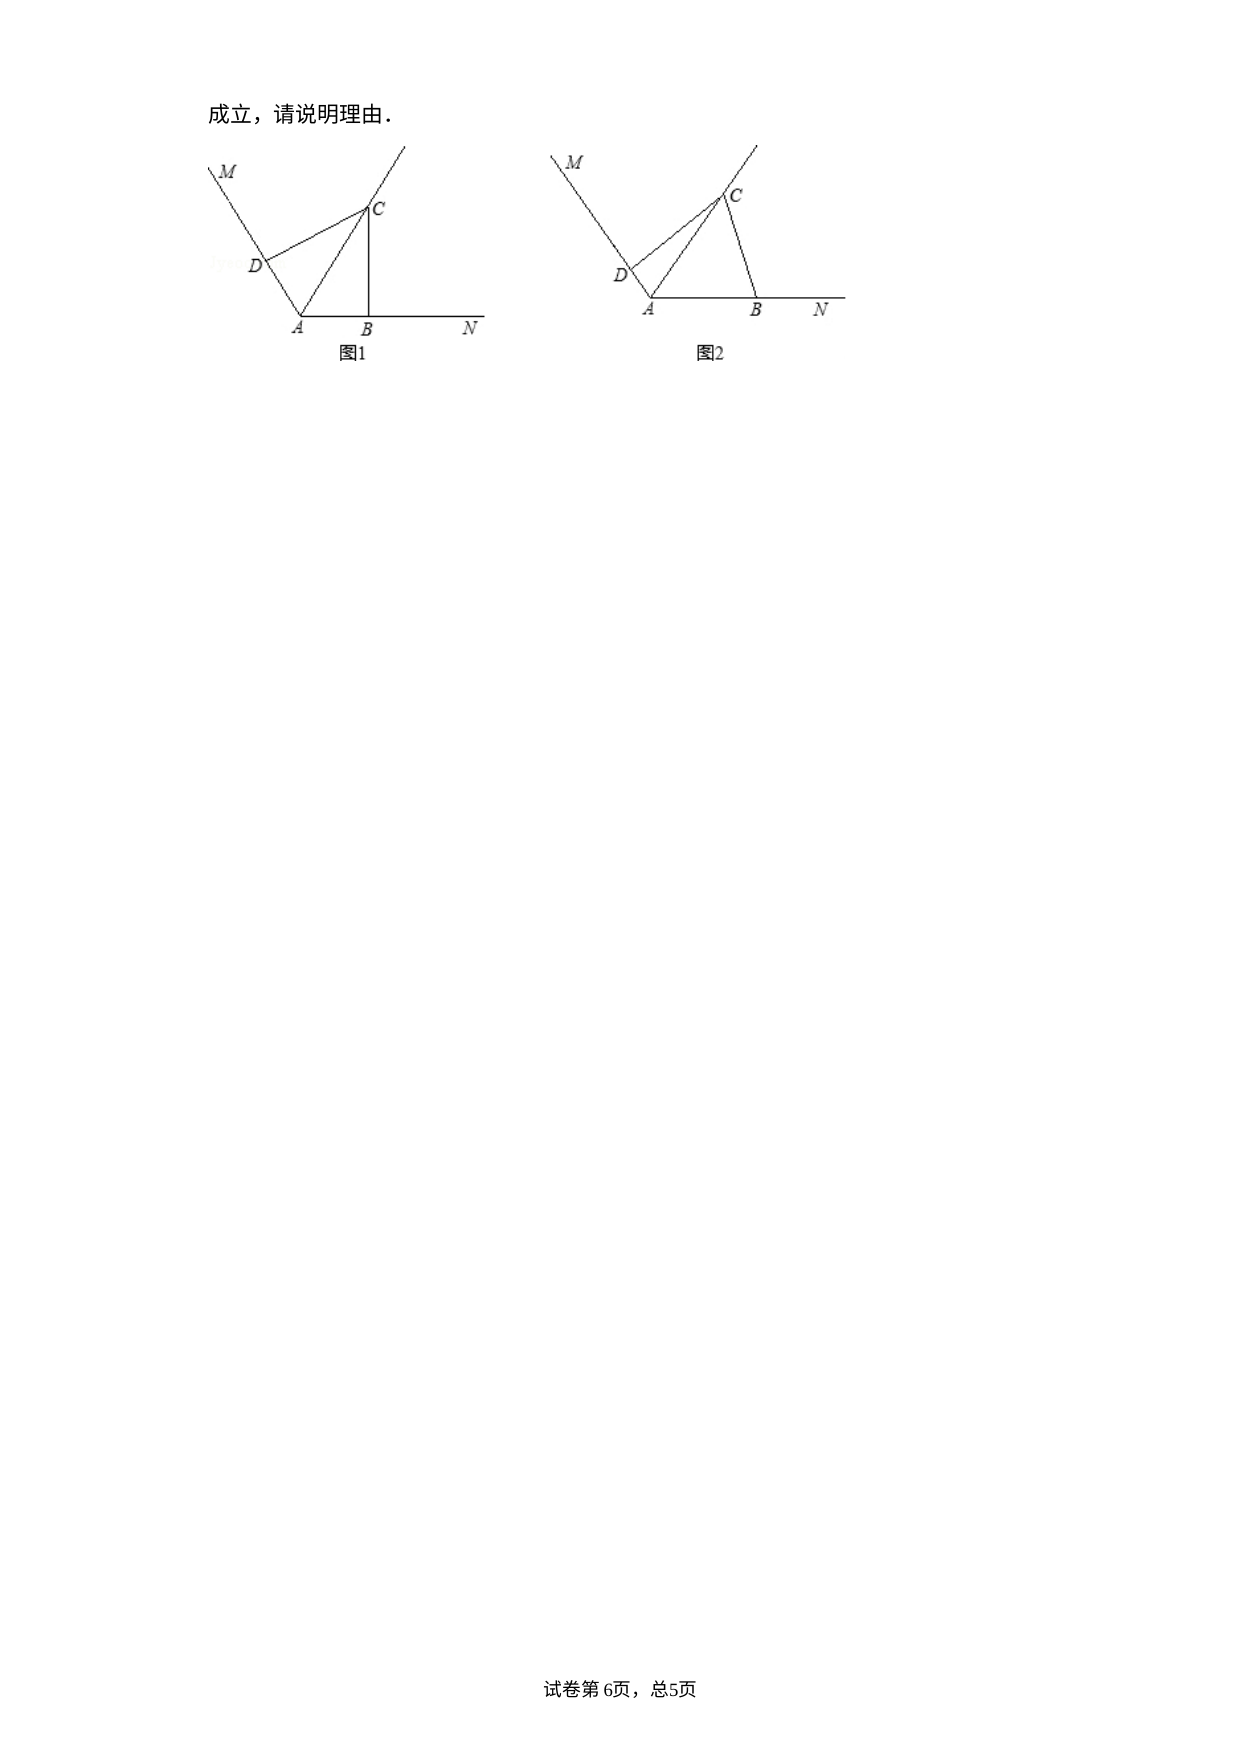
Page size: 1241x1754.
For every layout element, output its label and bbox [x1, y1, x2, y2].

picture [208, 145, 846, 361]
text [208, 97, 1032, 129]
